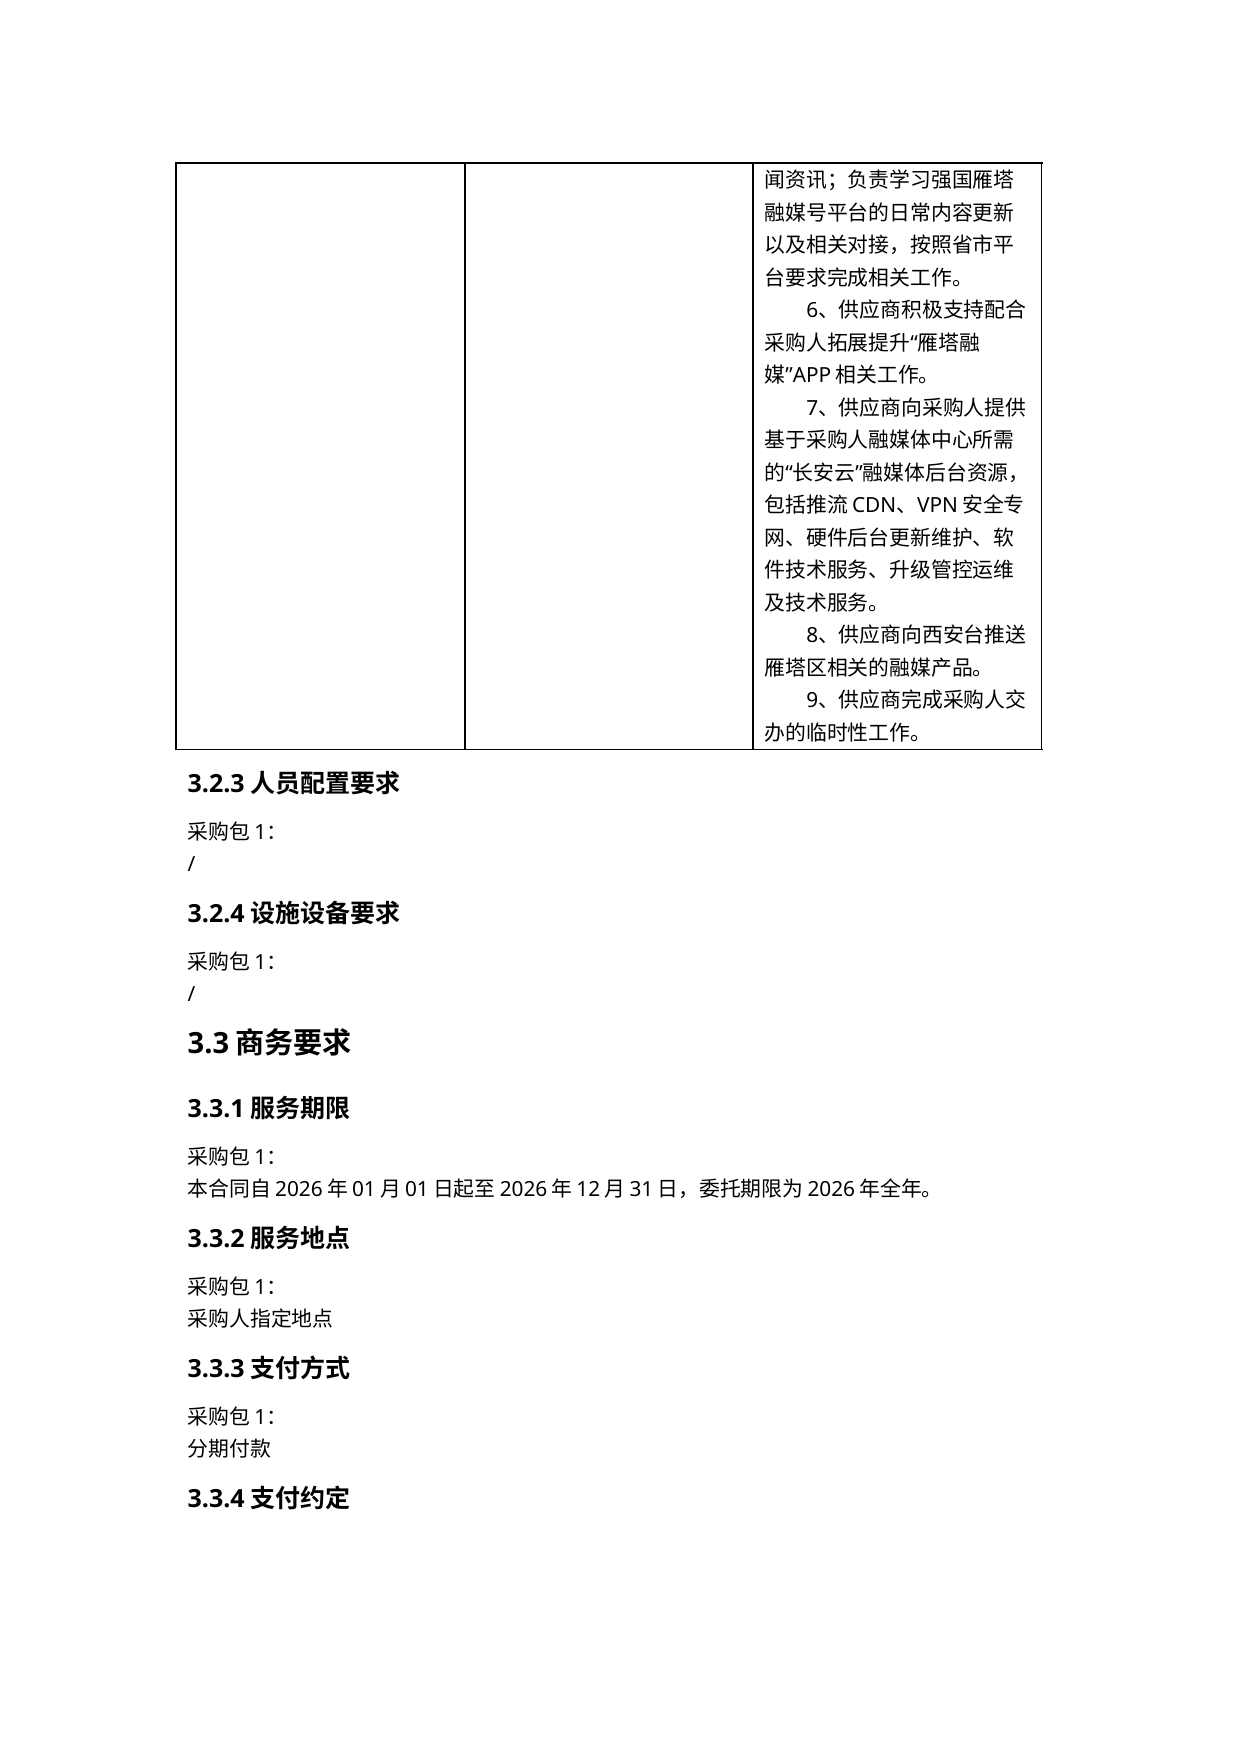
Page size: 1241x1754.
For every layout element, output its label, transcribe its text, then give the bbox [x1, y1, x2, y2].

text 3.3.3支付方式 [187, 1335, 1053, 1400]
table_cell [754, 164, 1041, 748]
text 3.2.4设施设备要求 [187, 880, 1053, 945]
text 本合同自2026年01月01日起至2026年12月31日，委托期限为2026年全年。 [187, 1173, 1053, 1205]
text 3.3商务要求 [187, 1010, 1053, 1075]
table_cell 1 [177, 164, 464, 748]
text 采购包1： [187, 1400, 1053, 1433]
text 3.3.4支付约定 [187, 1465, 1053, 1530]
table_cell [466, 164, 752, 748]
text 采购包1： [187, 945, 1053, 978]
text 采购人指定地点 [187, 1303, 1053, 1335]
text 采购包1： [187, 1140, 1053, 1173]
text 3.2.3人员配置要求 [187, 750, 1053, 815]
text 采购包1： [187, 815, 1053, 848]
text 分期付款 [187, 1433, 1053, 1465]
text / [187, 848, 1053, 880]
text 3.3.2服务地点 [187, 1205, 1053, 1270]
text 采购包1： [187, 1270, 1053, 1303]
text 3.3.1服务期限 [187, 1075, 1053, 1140]
text / [187, 978, 1053, 1010]
